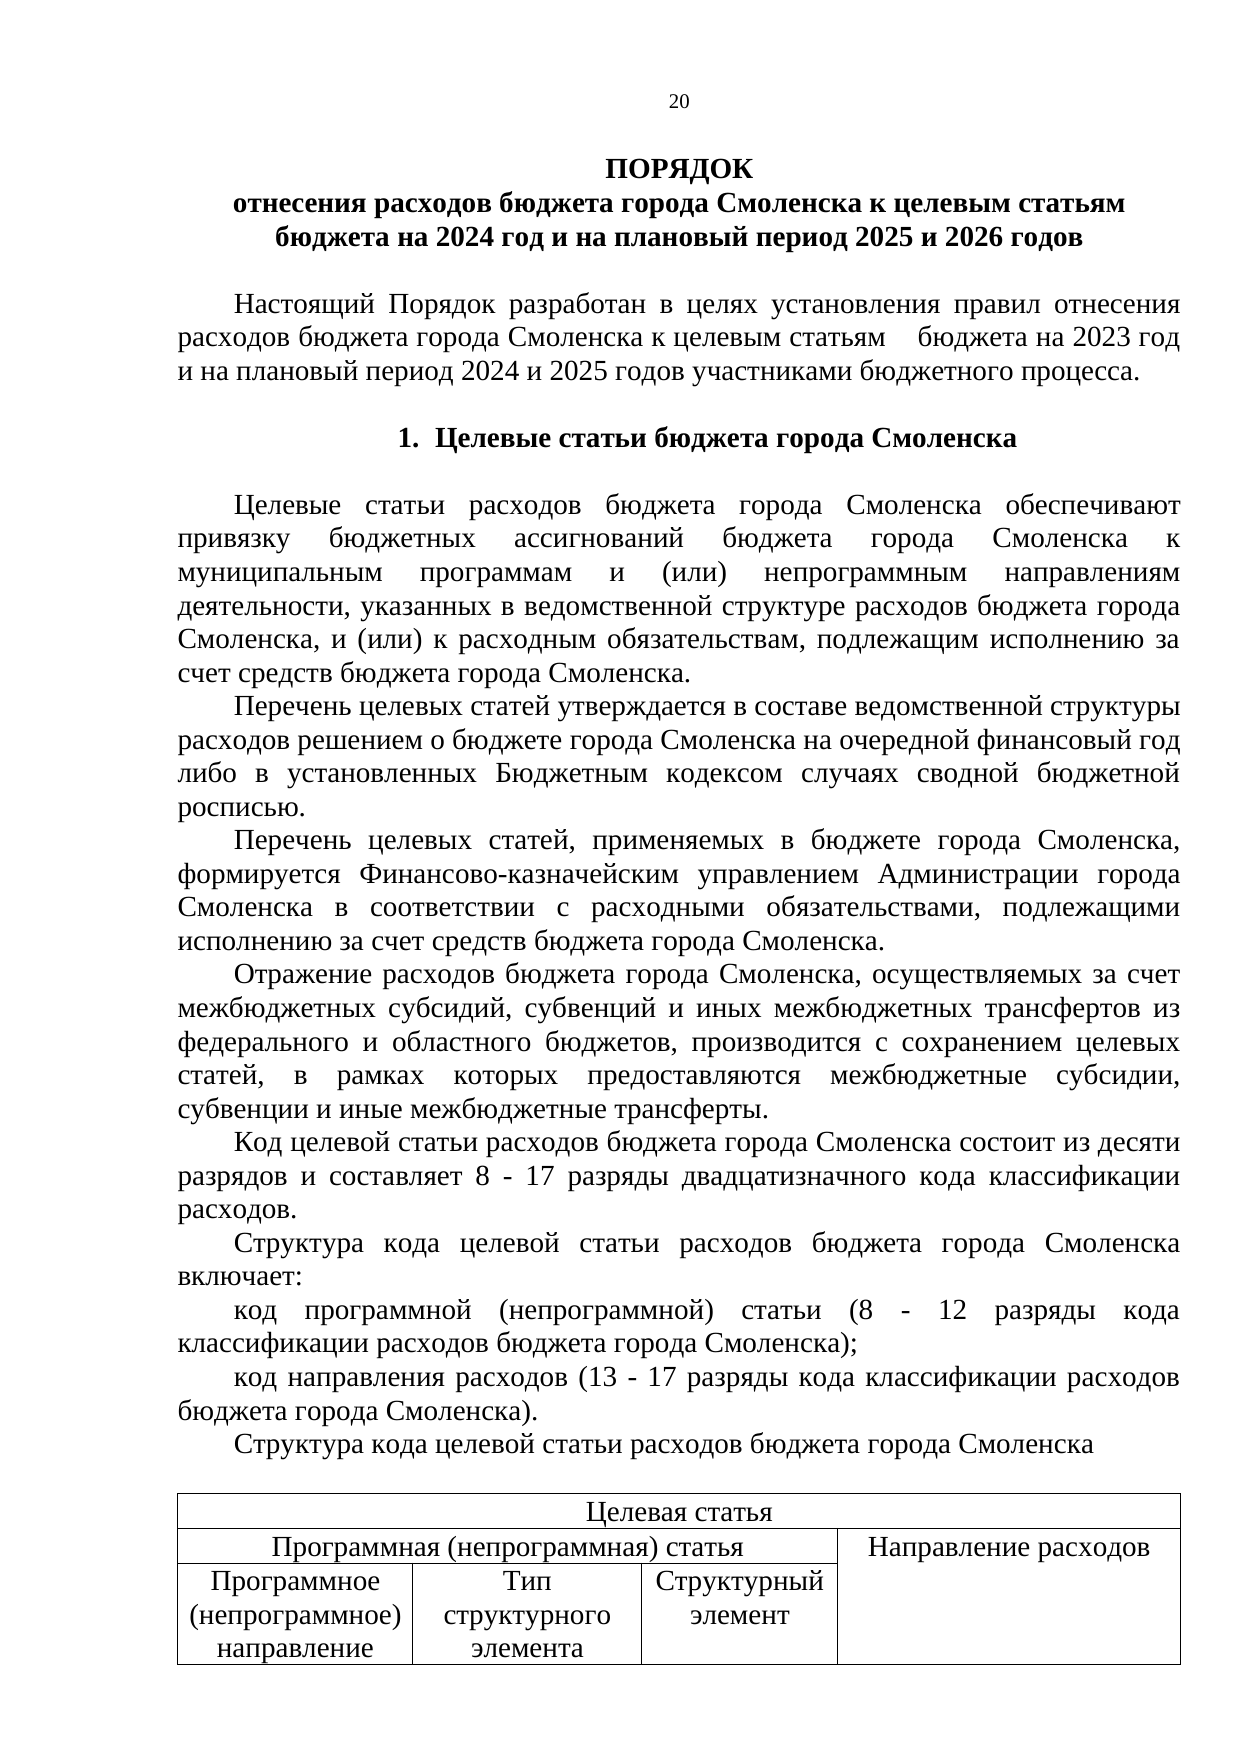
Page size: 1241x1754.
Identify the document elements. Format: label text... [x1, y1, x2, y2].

text ПОРЯДОК [177, 152, 1181, 185]
text Структура кода целевой статьи расходов бюджета города Смоленска [177, 1426, 1181, 1460]
text Перечень целевых статей утверждается в составе ведомственной структуры расходов решением о бюджете города Смоленска на очередной финансовый год либо в установленных Бюджетным кодексом случаях сводной бюджетной росписью. [177, 688, 1181, 822]
text Отражение расходов бюджета города Смоленска, осуществляемых за счет межбюджетных субсидий, субвенций и иных межбюджетных трансфертов из федерального и областного бюджетов, производится с сохранением целевых статей, в рамках которых предоставляются межбюджетные субсидии, субвенции и иные межбюджетные трансферты. [177, 957, 1181, 1124]
text код программной (непрограммной) статьи (8 - 12 разряды кода классификации расходов бюджета города Смоленска); [177, 1292, 1181, 1359]
text Структура кода целевой статьи расходов бюджета города Смоленска включает: [177, 1225, 1181, 1292]
table_cell Направление расходов [838, 1529, 1180, 1664]
list Целевые статьи бюджета города Смоленска [233, 420, 1181, 453]
text код направления расходов (13 - 17 разряды кода классификации расходов бюджета города Смоленска). [177, 1359, 1181, 1426]
text Целевые статьи расходов бюджета города Смоленска обеспечивают привязку бюджетных ассигнований бюджета города Смоленска к муниципальным программам и (или) непрограммным направлениям деятельности, указанных в ведомственной структуре расходов бюджета города Смоленска, и (или) к расходным обязательствам, подлежащим исполнению за счет средств бюджета города Смоленска. [177, 487, 1181, 688]
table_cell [413, 1564, 641, 1664]
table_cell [178, 1564, 412, 1664]
text Код целевой статьи расходов бюджета города Смоленска состоит из десяти разрядов и составляет 8 - 17 разряды двадцатизначного кода классификации расходов. [177, 1124, 1181, 1225]
table_header Целевая статья [178, 1494, 1180, 1528]
table_cell Структурный элемент [642, 1564, 837, 1664]
text отнесения расходов бюджета города Смоленска к целевым статьям бюджета на 2024 год и на плановый период 2025 и 2026 годов [177, 185, 1181, 252]
text Настоящий Порядок разработан в целях установления правил отнесения расходов бюджета города Смоленска к целевым статьям бюджета на 2023 год и на плановый период 2024 и 2025 годов участниками бюджетного процесса. [177, 286, 1181, 386]
text Перечень целевых статей, применяемых в бюджете города Смоленска, формируется Финансово-казначейским управлением Администрации города Смоленска в соответствии с расходными обязательствами, подлежащими исполнению за счет средств бюджета города Смоленска. [177, 822, 1181, 957]
table_cell Программная (непрограммная) статья [178, 1529, 837, 1562]
